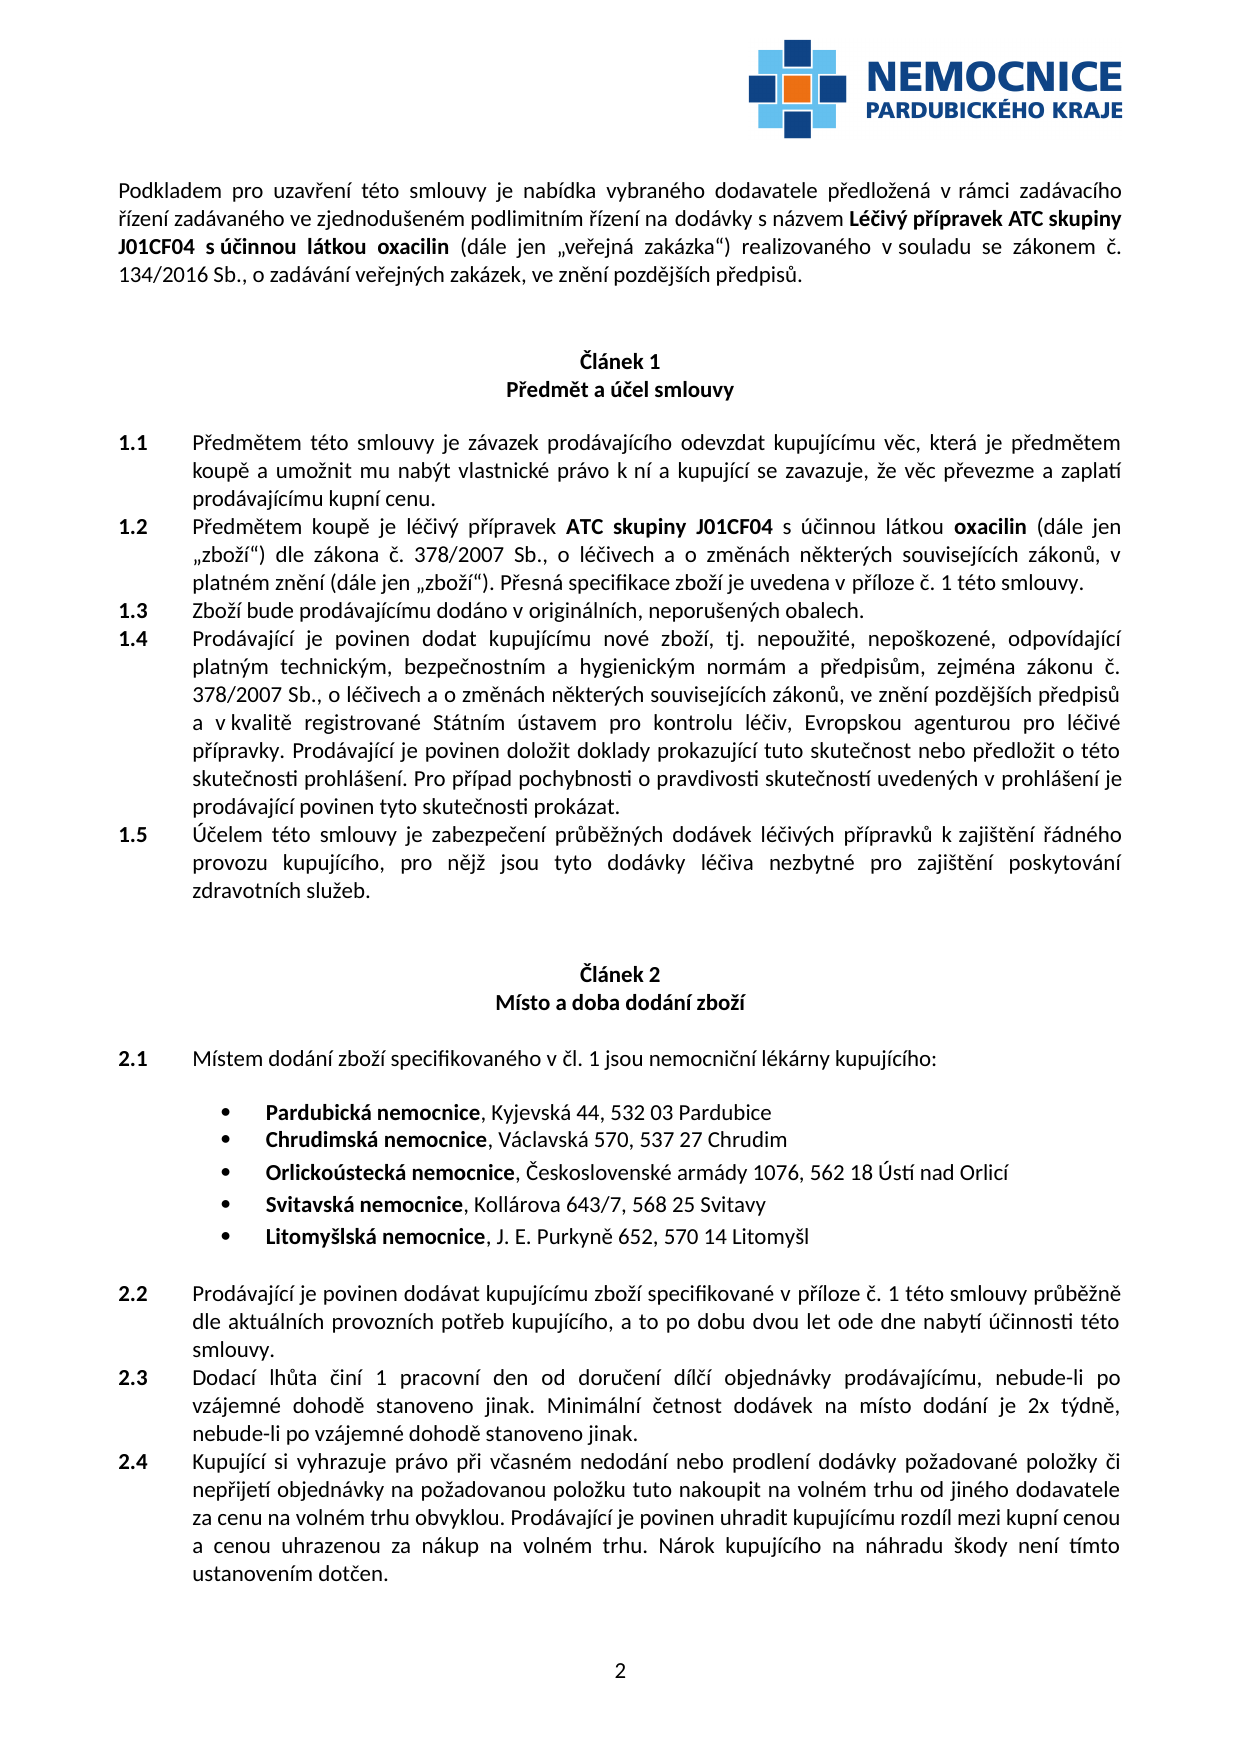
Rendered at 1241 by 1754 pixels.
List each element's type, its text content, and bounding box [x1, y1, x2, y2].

text Článek 1 [118, 347, 1122, 375]
picture [747, 38, 1123, 140]
text 2.2 Prodávající je povinen dodávat kupujícímu zboží specifikované v příloze č. 1 této smlouvy průběžně dle aktuálních provozních potřeb kupujícího, a to po dobu dvou let ode dne nabytí účinnosti této smlouvy. [118, 1279, 1122, 1363]
text Předmět a účel smlouvy [118, 375, 1122, 403]
list Chrudimská nemocnice, Václavská 570, 537 27 Chrudim [193, 1126, 1122, 1154]
list Svitavská nemocnice, Kollárova 643/7, 568 25 Svitavy [193, 1190, 1122, 1218]
text Místo a doba dodání zboží [118, 988, 1122, 1017]
subtitle 1.1 Předmětem této smlouvy je závazek prodávajícího odevzdat kupujícímu věc, která je předmětem koupě a umožnit mu nabýt vlastnické právo k ní a kupující se zavazuje, že věc převezme a zaplatí prodávajícímu kupní cenu. [118, 428, 1122, 512]
text Podkladem pro uzavření této smlouvy je nabídka vybraného dodavatele předložená v rámci zadávacího řízení zadávaného ve zjednodušeném podlimitním řízení na dodávky s názvem Léčivý přípravek ATC skupiny J01CF04 s účinnou látkou oxacilin (dále jen „veřejná zakázka“) realizovaného v souladu se zákonem č. 134/2016 Sb., o zadávání veřejných zakázek, ve znění pozdějších předpisů. [118, 176, 1122, 288]
text 2.3 Dodací lhůta činí 1 pracovní den od doručení dílčí objednávky prodávajícímu, nebude-li po vzájemné dohodě stanoveno jinak. Minimální četnost dodávek na místo dodání je 2x týdně, nebude-li po vzájemné dohodě stanoveno jinak. [118, 1363, 1122, 1447]
list Pardubická nemocnice, Kyjevská 44, 532 03 Pardubice [193, 1098, 1122, 1126]
text 1.2 Předmětem koupě je léčivý přípravek ATC skupiny J01CF04 s účinnou látkou oxacilin (dále jen „zboží“) dle zákona č. 378/2007 Sb., o léčivech a o změnách některých souvisejících zákonů, v platném znění (dále jen „zboží“). Přesná specifikace zboží je uvedena v příloze č. 1 této smlouvy. [118, 512, 1122, 596]
list Litomyšlská nemocnice, J. E. Purkyně 652, 570 14 Litomyšl [193, 1222, 1122, 1250]
text 1.5 Účelem této smlouvy je zabezpečení průběžných dodávek léčivých přípravků k zajištění řádného provozu kupujícího, pro nějž jsou tyto dodávky léčiva nezbytné pro zajištění poskytování zdravotních služeb. [118, 820, 1122, 904]
text Článek 2 [118, 961, 1122, 988]
text 2.1 Místem dodání zboží specifikovaného v čl. 1 jsou nemocniční lékárny kupujícího: [118, 1044, 1122, 1073]
text 1.3 Zboží bude prodávajícímu dodáno v originálních, neporušených obalech. [118, 596, 1122, 624]
list Orlickoústecká nemocnice, Československé armády 1076, 562 18 Ústí nad Orlicí [193, 1158, 1122, 1186]
text 1.4 Prodávající je povinen dodat kupujícímu nové zboží, tj. nepoužité, nepoškozené, odpovídající platným technickým, bezpečnostním a hygienickým normám a předpisům, zejména zákonu č. 378/2007 Sb., o léčivech a o změnách některých souvisejících zákonů, ve znění pozdějších předpisů a v kvalitě registrované Státním ústavem pro kontrolu léčiv, Evropskou agenturou pro léčivé přípravky. Prodávající je povinen doložit doklady prokazující tuto skutečnost nebo předložit o této skutečnosti prohlášení. Pro případ pochybnosti o pravdivosti skutečností uvedených v prohlášení je prodávající povinen tyto skutečnosti prokázat. [118, 624, 1122, 820]
text 2.4 Kupující si vyhrazuje právo při včasném nedodání nebo prodlení dodávky požadované položky či nepřijetí objednávky na požadovanou položku tuto nakoupit na volném trhu od jiného dodavatele za cenu na volném trhu obvyklou. Prodávající je povinen uhradit kupujícímu rozdíl mezi kupní cenou a cenou uhrazenou za nákup na volném trhu. Nárok kupujícího na náhradu škody není tímto ustanovením dotčen. [118, 1447, 1122, 1588]
